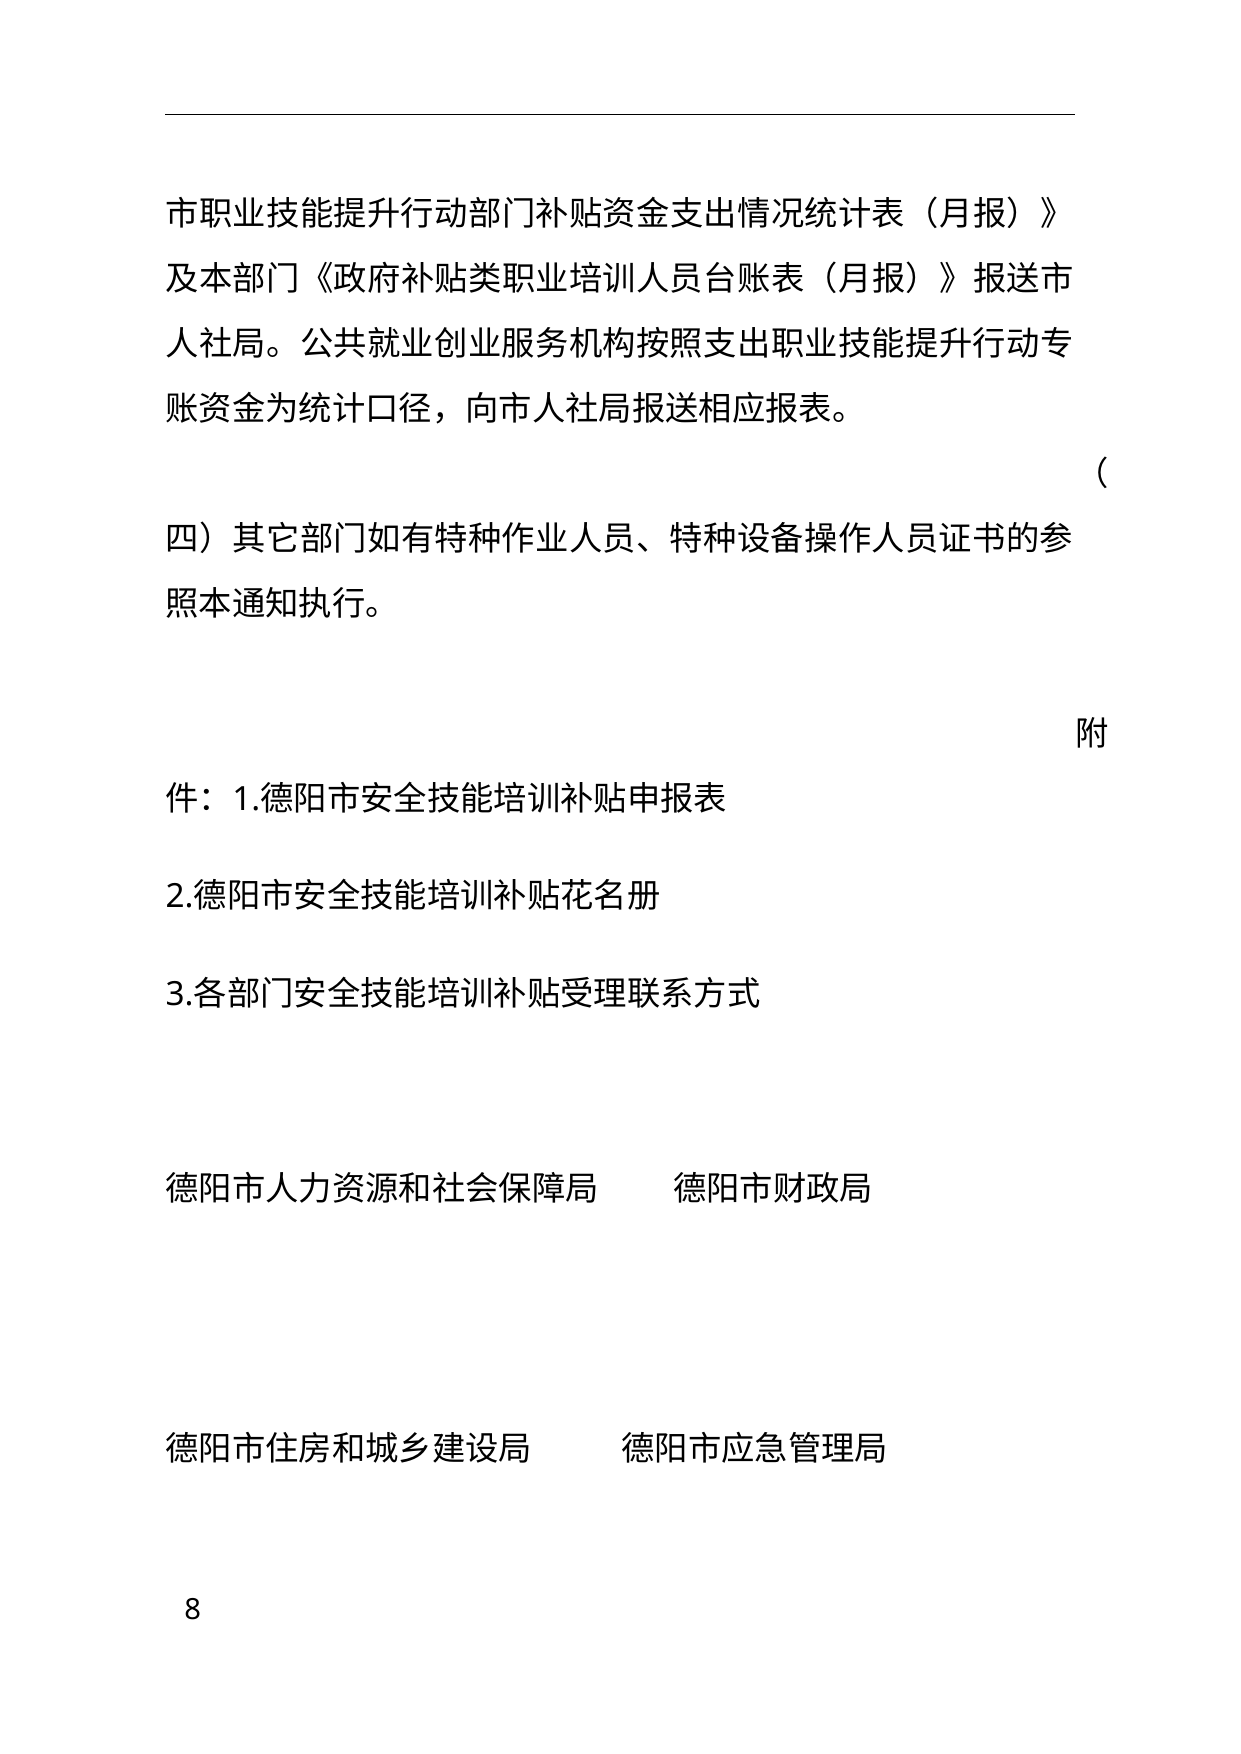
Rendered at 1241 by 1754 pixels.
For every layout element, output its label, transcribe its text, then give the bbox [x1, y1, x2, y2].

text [165, 178, 1075, 438]
text 德阳市人力资源和社会保障局 德阳市财政局 [165, 1153, 1008, 1218]
text 附件：1.德阳市安全技能培训补贴申报表 [165, 698, 1075, 828]
text 3.各部门安全技能培训补贴受理联系方式 [165, 926, 1075, 1023]
text 2.德阳市安全技能培训补贴花名册 [165, 828, 1075, 926]
text （四）其它部门如有特种作业人员、特种设备操作人员证书的参照本通知执行。 [165, 438, 1075, 633]
text 德阳市住房和城乡建设局 德阳市应急管理局 [165, 1413, 1008, 1478]
